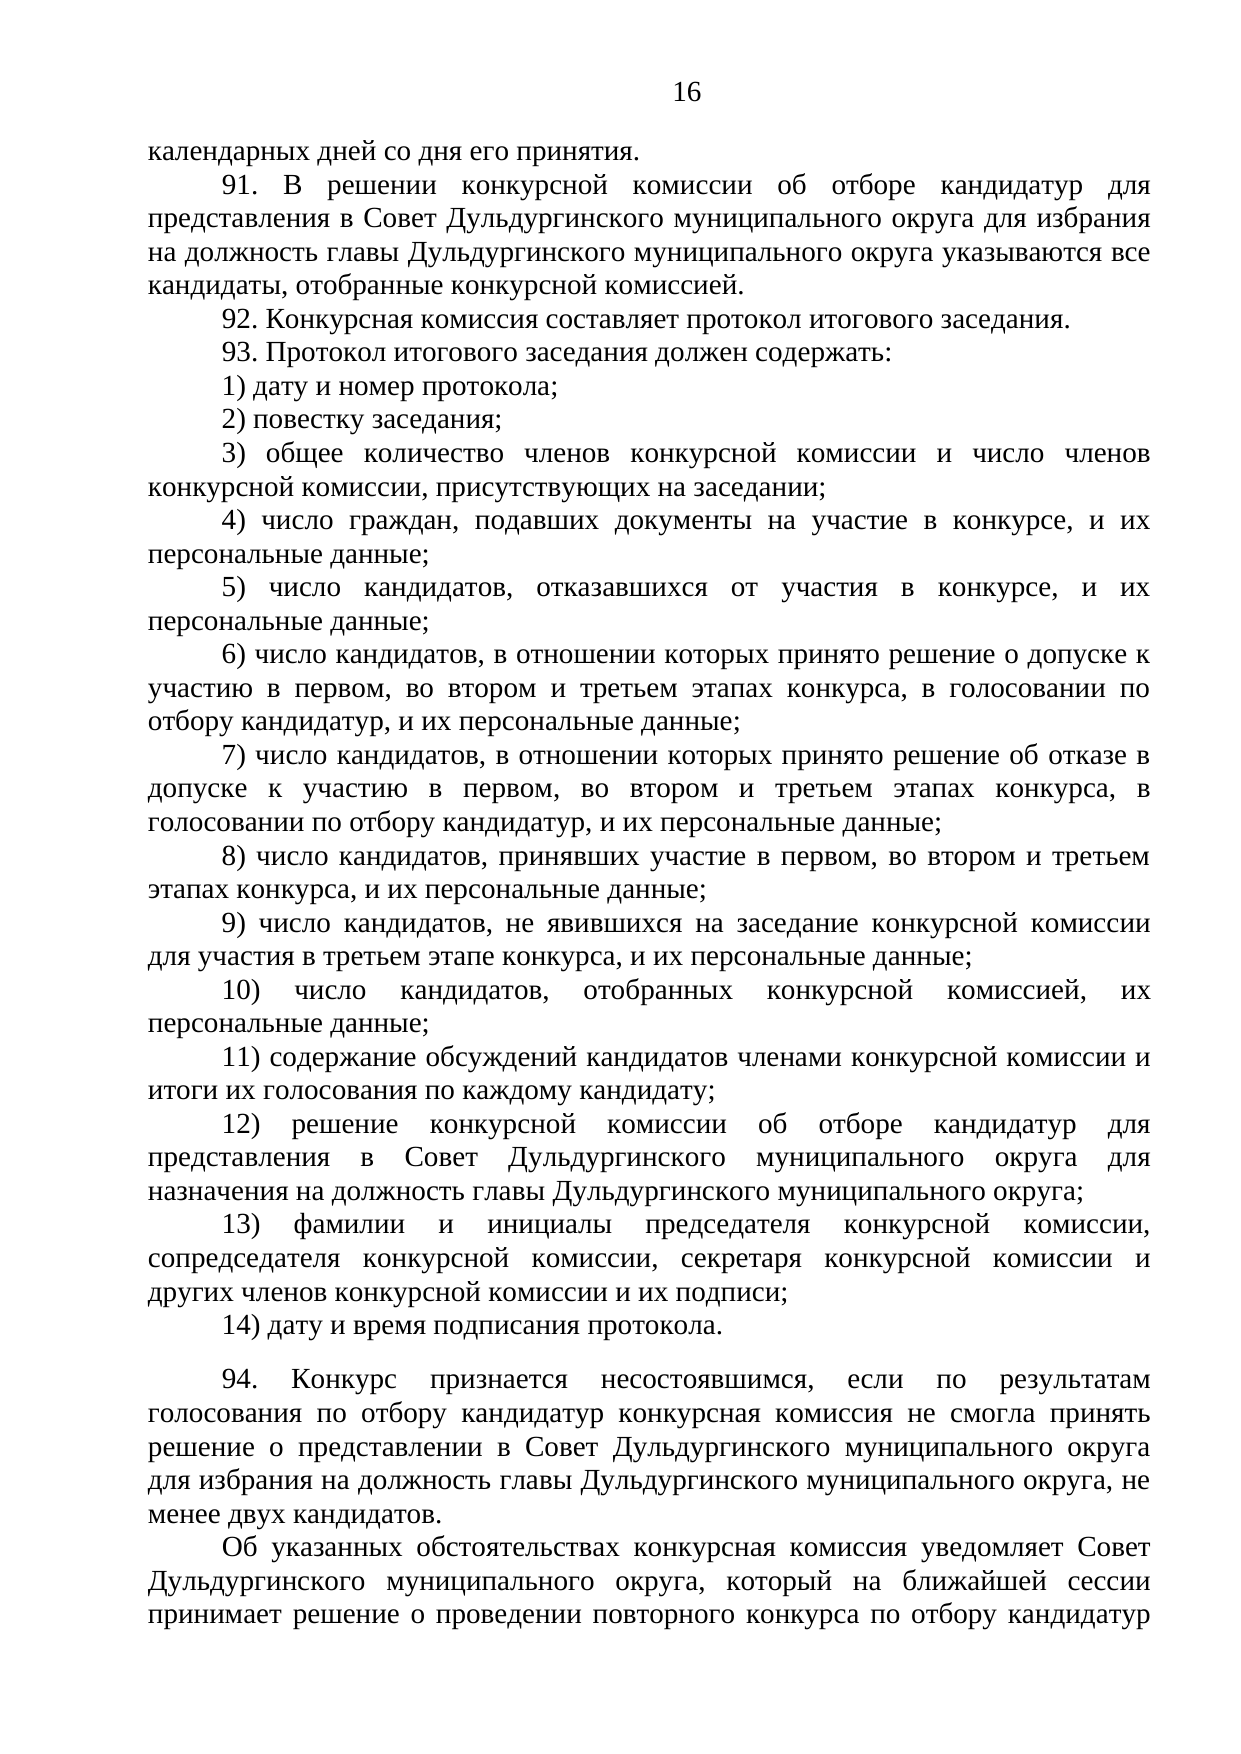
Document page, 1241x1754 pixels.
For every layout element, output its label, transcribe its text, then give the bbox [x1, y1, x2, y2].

text 91. В решении конкурсной комиссии об отборе кандидатур для представления в Совет Дульдургинского муниципального округа для избрания на должность главы Дульдургинского муниципального округа указываются все кандидаты, отобранные конкурсной комиссией. [148, 167, 1152, 301]
text 5) число кандидатов, отказавшихся от участия в конкурсе, и их персональные данные; [148, 569, 1152, 636]
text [148, 133, 1152, 167]
text 13) фамилии и инициалы председателя конкурсной комиссии, сопредседателя конкурсной комиссии, секретаря конкурсной комиссии и других членов конкурсной комиссии и их подписи; [148, 1207, 1152, 1307]
text 8) число кандидатов, принявших участие в первом, во втором и третьем этапах конкурса, и их персональные данные; [148, 838, 1152, 905]
text 1) дату и номер протокола; [148, 368, 1152, 402]
text 6) число кандидатов, в отношении которых принято решение о допуске к участию в первом, во втором и третьем этапах конкурса, в голосовании по отбору кандидатур, и их персональные данные; [148, 636, 1152, 737]
text 11) содержание обсуждений кандидатов членами конкурсной комиссии и итоги их голосования по каждому кандидату; [148, 1039, 1152, 1106]
text 12) решение конкурсной комиссии об отборе кандидатур для представления в Совет Дульдургинского муниципального округа для назначения на должность главы Дульдургинского муниципального округа; [148, 1106, 1152, 1207]
text 7) число кандидатов, в отношении которых принято решение об отказе в допуске к участию в первом, во втором и третьем этапах конкурса, в голосовании по отбору кандидатур, и их персональные данные; [148, 737, 1152, 838]
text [148, 1529, 1152, 1630]
text 9) число кандидатов, не явившихся на заседание конкурсной комиссии для участия в третьем этапе конкурса, и их персональные данные; [148, 905, 1152, 972]
text 4) число граждан, подавших документы на участие в конкурсе, и их персональные данные; [148, 502, 1152, 569]
text 93. Протокол итогового заседания должен содержать: [148, 334, 1152, 368]
text 94. Конкурс признается несостоявшимся, если по результатам голосования по отбору кандидатур конкурсная комиссия не смогла принять решение о представлении в Совет Дульдургинского муниципального округа для избрания на должность главы Дульдургинского муниципального округа, не менее двух кандидатов. [148, 1362, 1152, 1529]
text 14) дату и время подписания протокола. [148, 1307, 1152, 1341]
text 3) общее количество членов конкурсной комиссии и число членов конкурсной комиссии, присутствующих на заседании; [148, 435, 1152, 502]
text 92. Конкурсная комиссия составляет протокол итогового заседания. [148, 301, 1152, 334]
text 10) число кандидатов, отобранных конкурсной комиссией, их персональные данные; [148, 972, 1152, 1039]
text 2) повестку заседания; [148, 402, 1152, 435]
